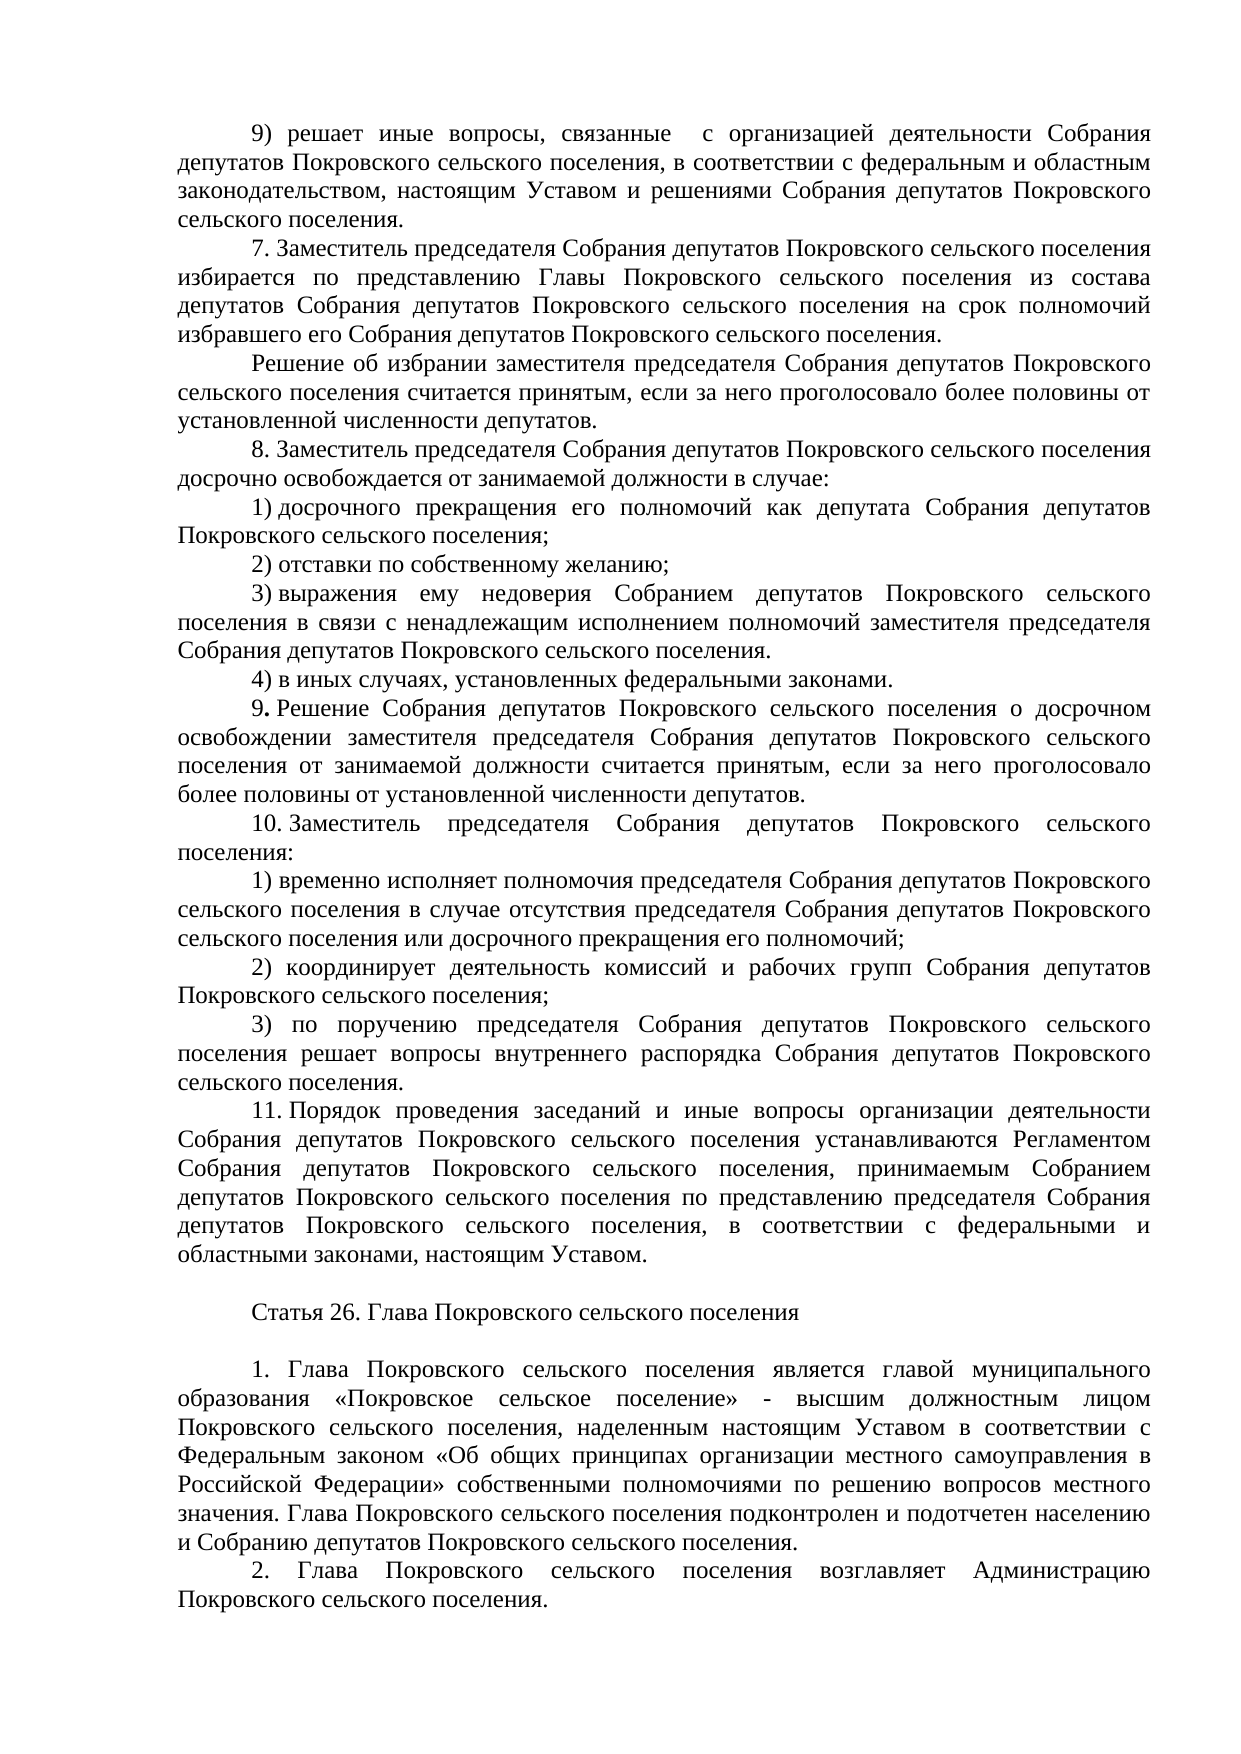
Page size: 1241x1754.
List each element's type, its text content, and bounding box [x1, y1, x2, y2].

text 2) координирует деятельность комиссий и рабочих групп Собрания депутатов Покровского сельского поселения; [177, 952, 1152, 1009]
text 4) в иных случаях, установленных федеральными законами. [177, 664, 1152, 693]
text 7. Заместитель председателя Собрания депутатов Покровского сельского поселения избирается по представлению Главы Покровского сельского поселения из состава депутатов Собрания депутатов Покровского сельского поселения на срок полномочий избравшего его Собрания депутатов Покровского сельского поселения. [177, 233, 1152, 348]
text 9) решает иные вопросы, связанные с организацией деятельности Собрания депутатов Покровского сельского поселения, в соответствии с федеральным и областным законодательством, настоящим Уставом и решениями Собрания депутатов Покровского сельского поселения. [177, 118, 1152, 233]
text 11. Порядок проведения заседаний и иные вопросы организации деятельности Собрания депутатов Покровского сельского поселения устанавливаются Регламентом Собрания депутатов Покровского сельского поселения, принимаемым Собранием депутатов Покровского сельского поселения по представлению председателя Собрания депутатов Покровского сельского поселения, в соответствии с федеральными и областными законами, настоящим Уставом. [177, 1096, 1152, 1268]
text 9. Решение Собрания депутатов Покровского сельского поселения о досрочном освобождении заместителя председателя Собрания депутатов Покровского сельского поселения от занимаемой должности считается принятым, если за него проголосовало более половины от установленной численности депутатов. [177, 693, 1152, 808]
text 2) отставки по собственному желанию; [177, 549, 1152, 578]
text 3) по поручению председателя Собрания депутатов Покровского сельского поселения решает вопросы внутреннего распорядка Собрания депутатов Покровского сельского поселения. [177, 1009, 1152, 1096]
text 1) досрочного прекращения его полномочий как депутата Собрания депутатов Покровского сельского поселения; [177, 492, 1152, 549]
text 3) выражения ему недоверия Собранием депутатов Покровского сельского поселения в связи с ненадлежащим исполнением полномочий заместителя председателя Собрания депутатов Покровского сельского поселения. [177, 578, 1152, 664]
text 1. Глава Покровского сельского поселения является главой муниципального образования «Покровское сельское поселение» - высшим должностным лицом Покровского сельского поселения, наделенным настоящим Уставом в соответствии с Федеральным законом «Об общих принципах организации местного самоуправления в Российской Федерации» собственными полномочиями по решению вопросов местного значения. Глава Покровского сельского поселения подконтролен и подотчетен населению и Собранию депутатов Покровского сельского поселения. [177, 1354, 1152, 1556]
text 8. Заместитель председателя Собрания депутатов Покровского сельского поселения досрочно освобождается от занимаемой должности в случае: [177, 434, 1152, 492]
text Решение об избрании заместителя председателя Собрания депутатов Покровского сельского поселения считается принятым, если за него проголосовало более половины от установленной численности депутатов. [177, 348, 1152, 434]
text 2. Глава Покровского сельского поселения возглавляет Администрацию Покровского сельского поселения. [177, 1556, 1152, 1613]
text Статья 26. Глава Покровского сельского поселения [177, 1297, 1152, 1326]
text 1) временно исполняет полномочия председателя Собрания депутатов Покровского сельского поселения в случае отсутствия председателя Собрания депутатов Покровского сельского поселения или досрочного прекращения его полномочий; [177, 866, 1152, 952]
text 10. Заместитель председателя Собрания депутатов Покровского сельского поселения: [177, 808, 1152, 866]
